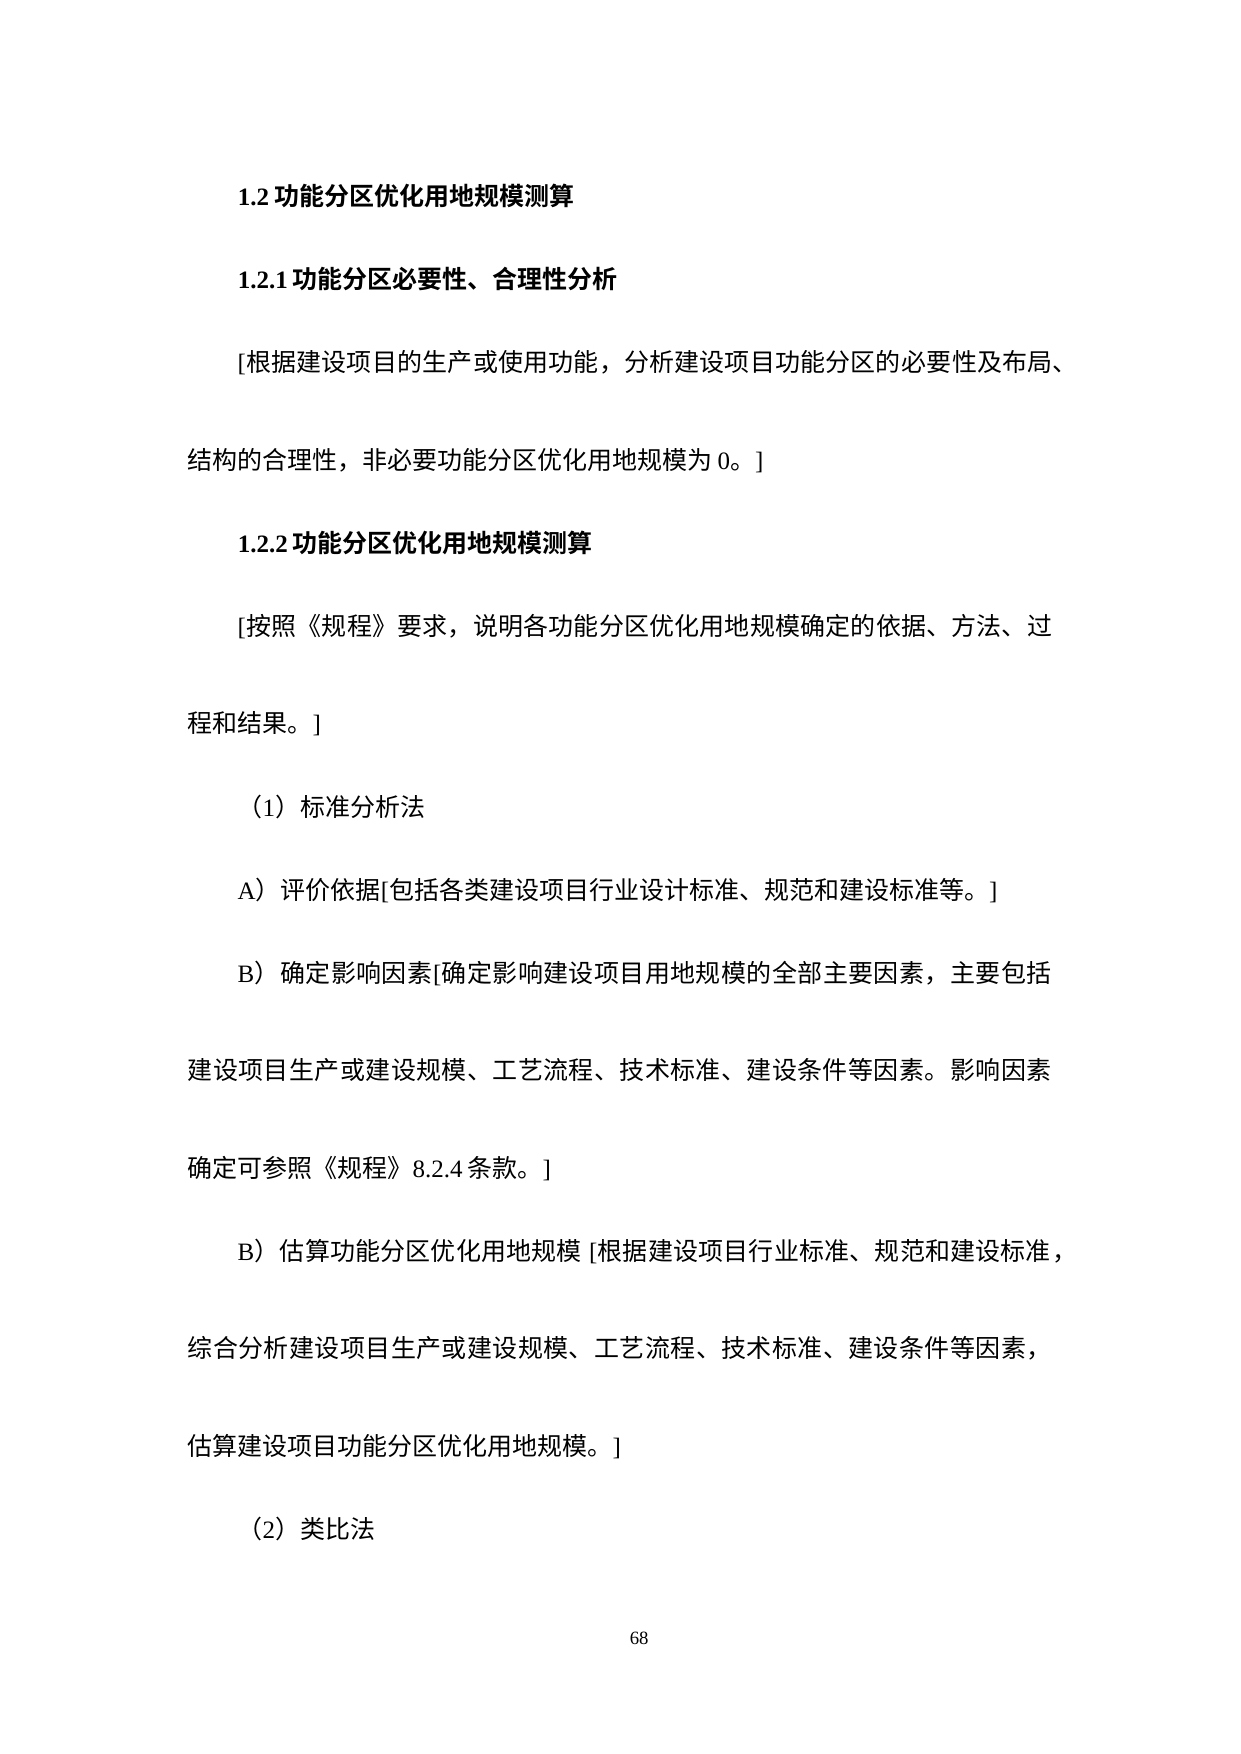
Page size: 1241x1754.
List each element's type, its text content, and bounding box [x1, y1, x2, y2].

text 1.2功能分区优化用地规模测算 [187, 162, 1053, 227]
text 1.2.2功能分区优化用地规模测算 [187, 509, 1053, 574]
text （1）标准分析法 [187, 773, 1053, 838]
text B）确定影响因素[确定影响建设项目用地规模的全部主要因素，主要包括建设项目生产或建设规模、工艺流程、技术标准、建设条件等因素。影响因素确定可参照《规程》8.2.4条款。] [187, 939, 1053, 1199]
text [按照《规程》要求，说明各功能分区优化用地规模确定的依据、方法、过程和结果。] [187, 592, 1053, 754]
text A）评价依据[包括各类建设项目行业设计标准、规范和建设标准等。] [187, 856, 1053, 921]
text [根据建设项目的生产或使用功能，分析建设项目功能分区的必要性及布局、结构的合理性，非必要功能分区优化用地规模为0。] [187, 328, 1053, 491]
text B）估算功能分区优化用地规模 [根据建设项目行业标准、规范和建设标准，综合分析建设项目生产或建设规模、工艺流程、技术标准、建设条件等因素，估算建设项目功能分区优化用地规模。] [187, 1217, 1053, 1477]
text 1.2.1功能分区必要性、合理性分析 [187, 245, 1053, 310]
text （2）类比法 [187, 1495, 1053, 1560]
